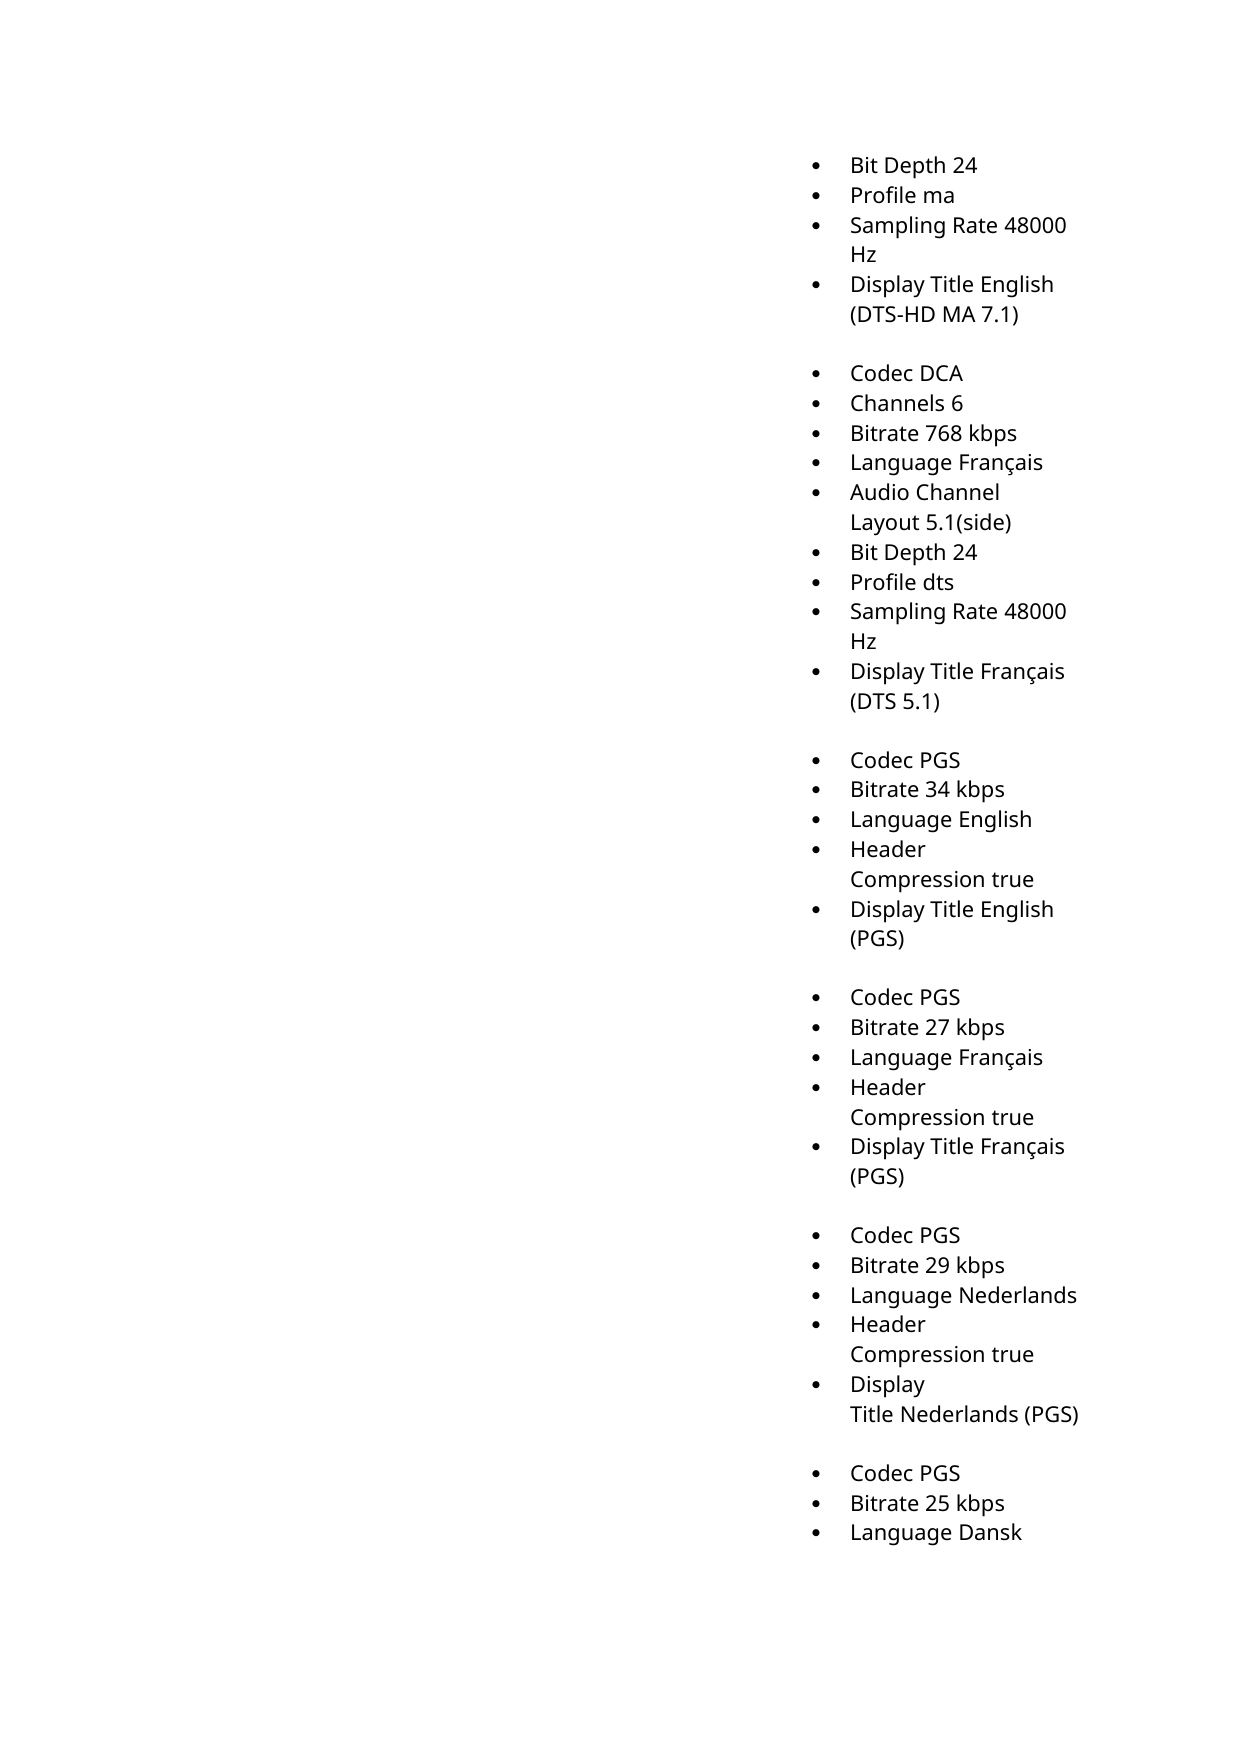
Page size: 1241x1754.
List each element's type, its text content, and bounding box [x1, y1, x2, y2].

list Codec PGS [812, 1220, 1090, 1250]
list Display Title English (DTS-HD MA 7.1) [812, 269, 1090, 329]
list Header Compression true [812, 1309, 1090, 1369]
list Bit Depth 24 [812, 150, 1090, 180]
list Header Compression true [812, 834, 1090, 893]
list Profile ma [812, 180, 1090, 209]
list Language Nederlands [812, 1279, 1090, 1309]
list Codec PGS [812, 982, 1090, 1012]
list Display Title Français (DTS 5.1) [812, 656, 1090, 715]
list Audio Channel Layout 5.1(side) [812, 477, 1090, 537]
list Bitrate 25 kbps [812, 1487, 1090, 1517]
list Language Français [812, 1042, 1090, 1072]
list Display Title English (PGS) [812, 893, 1090, 953]
list Header Compression true [812, 1072, 1090, 1131]
list Sampling Rate 48000 Hz [812, 209, 1090, 269]
list Language Français [812, 447, 1090, 477]
list Profile dts [812, 566, 1090, 596]
list Bitrate 29 kbps [812, 1250, 1090, 1279]
list Bitrate 27 kbps [812, 1012, 1090, 1042]
list Display Title Nederlands (PGS) [812, 1369, 1090, 1428]
list Codec PGS [812, 1458, 1090, 1487]
list Sampling Rate 48000 Hz [812, 596, 1090, 656]
list Bitrate 768 kbps [812, 417, 1090, 447]
list Display Title Français (PGS) [812, 1131, 1090, 1191]
list Channels 6 [812, 388, 1090, 417]
list Codec DCA [812, 358, 1090, 388]
list Language English [812, 804, 1090, 834]
list Bit Depth 24 [812, 537, 1090, 566]
list Codec PGS [812, 744, 1090, 774]
list Language Dansk [812, 1517, 1090, 1547]
list Bitrate 34 kbps [812, 774, 1090, 804]
